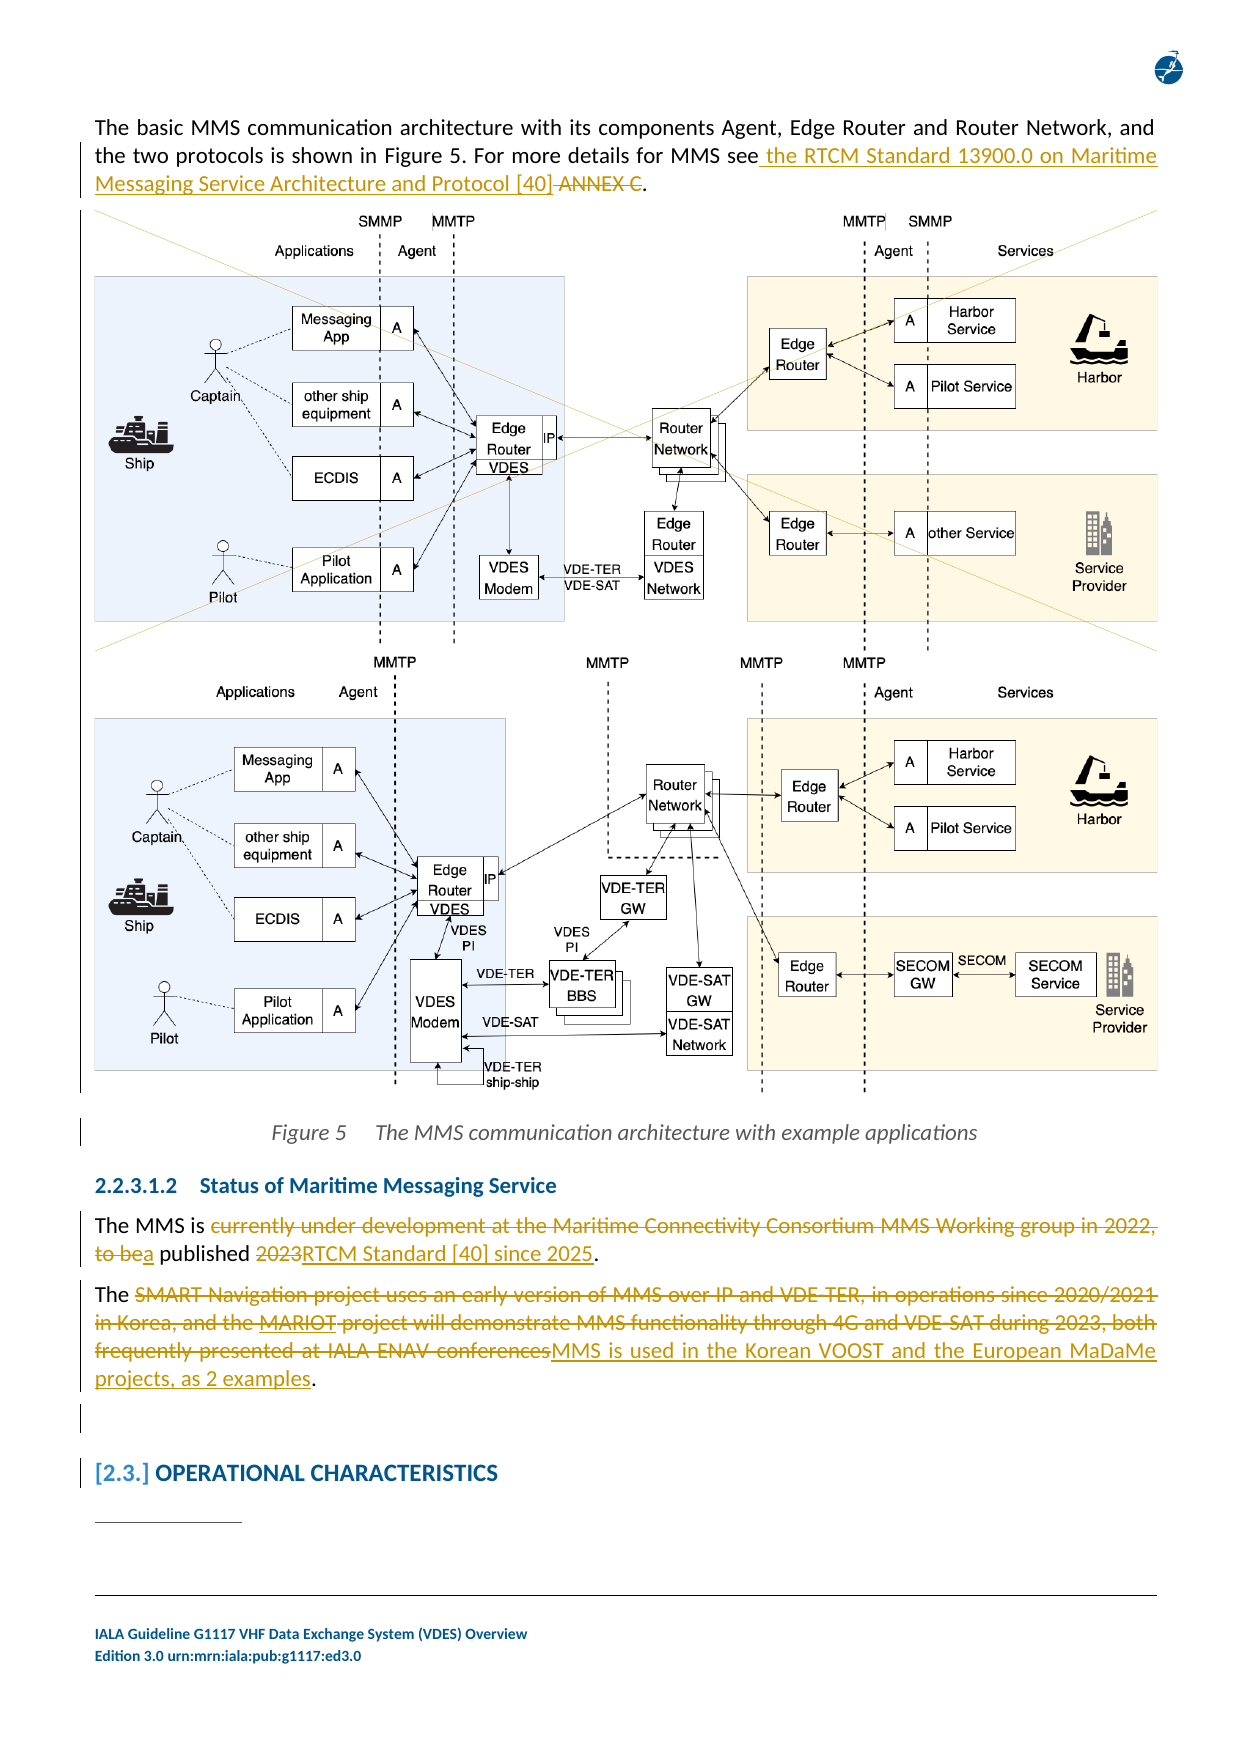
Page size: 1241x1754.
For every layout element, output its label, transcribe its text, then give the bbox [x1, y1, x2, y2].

text The . [94, 1280, 1157, 1323]
text The basic MMS communication architecture with its components Agent, Edge Router and Router Network, and the two protocols is shown in Figure 5. For more details for MMS see. [94, 113, 1157, 198]
subtitle Operational characteristics [94, 1457, 1157, 1488]
text The MMS is published . [94, 1211, 1157, 1267]
picture [97, 210, 1154, 430]
subtitle Status of Maritime Messaging Service [94, 1171, 1054, 1199]
picture [94, 211, 1158, 1093]
text The MMS communication architecture with example applications [94, 1118, 1157, 1146]
picture [1123, 0, 1241, 119]
text The . [94, 1324, 1157, 1392]
